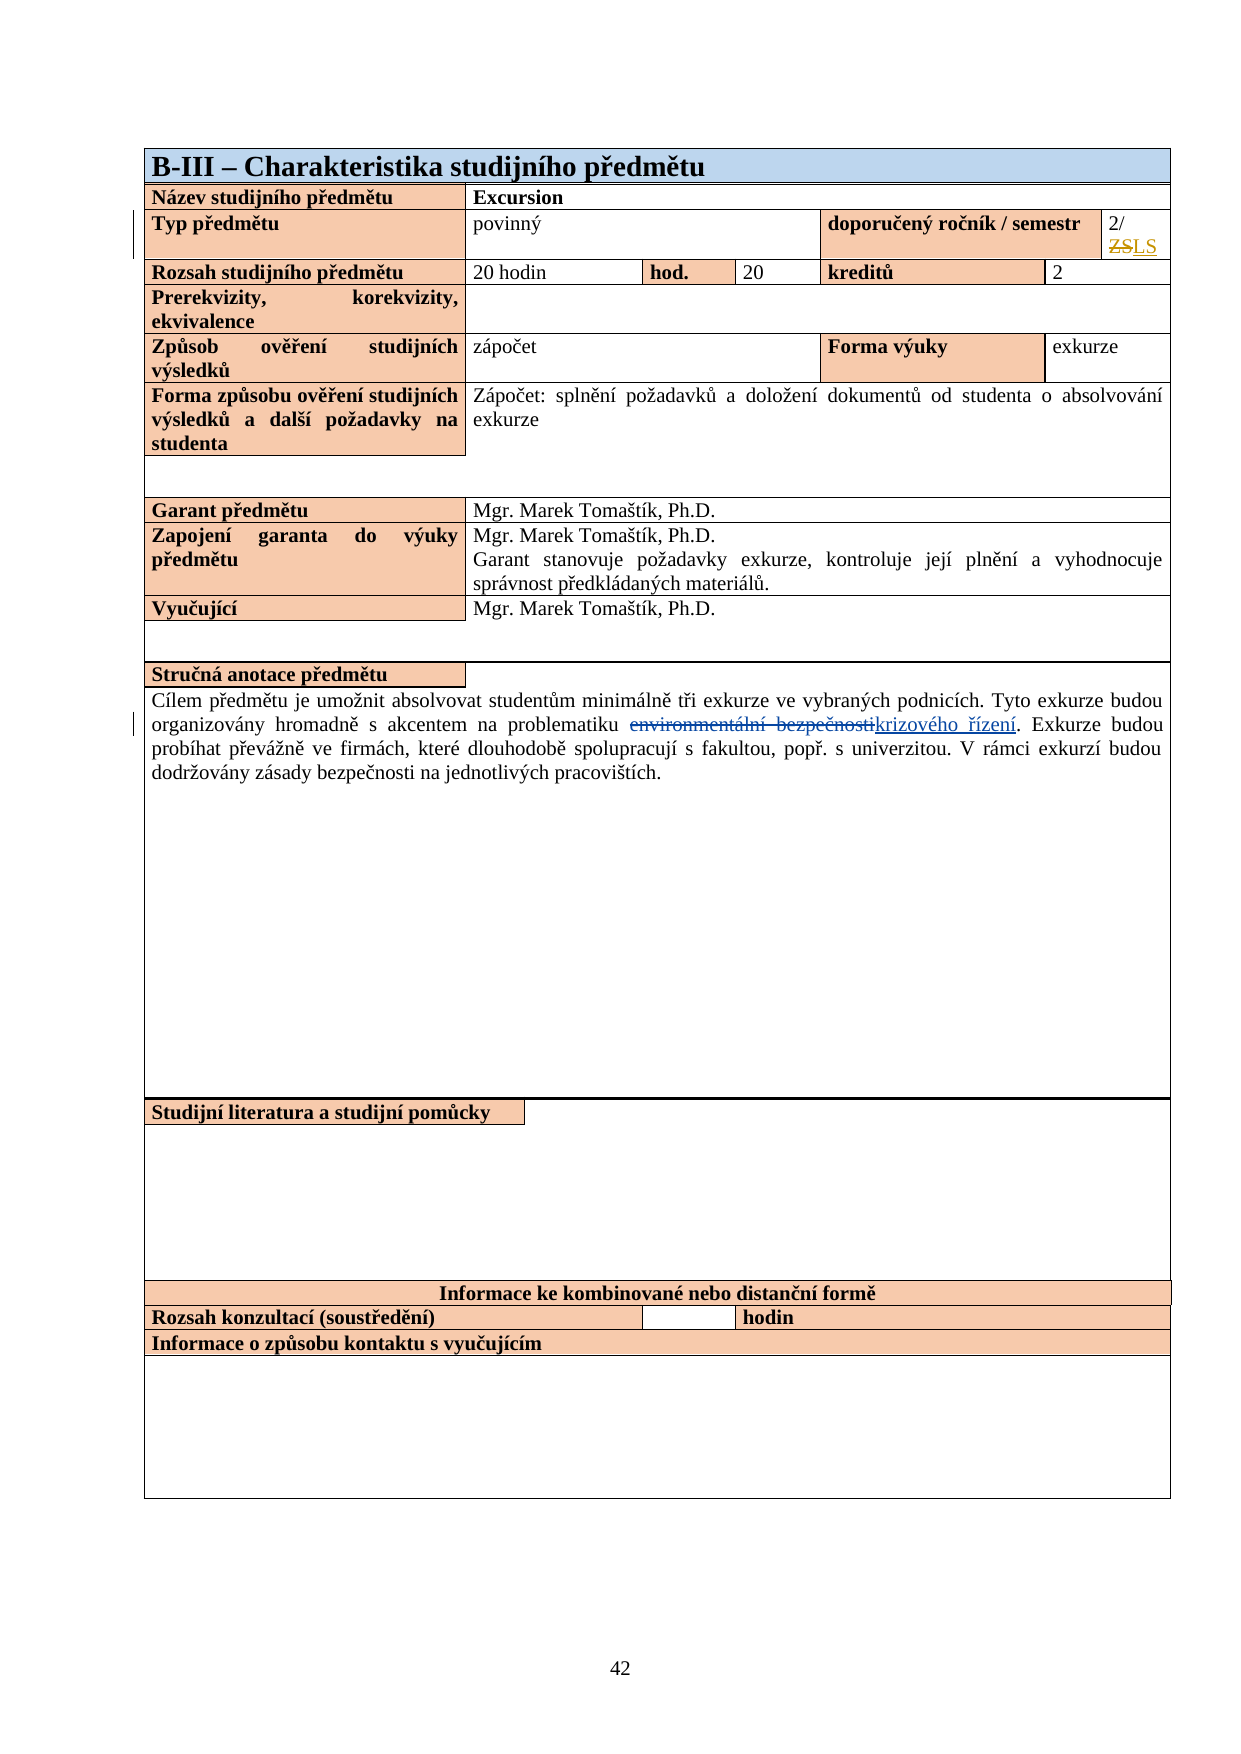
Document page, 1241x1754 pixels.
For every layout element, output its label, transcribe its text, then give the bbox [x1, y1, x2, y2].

table_cell 2/ [1102, 210, 1170, 258]
table_cell doporučený ročník / semestr [821, 210, 1101, 258]
table_cell Cílem předmětu je umožnit absolvovat studentům minimálně tři exkurze ve vybraných podnicích. Tyto exkurze budou organizovány hromadně s akcentem na problematiku . Exkurze budou probíhat převážně ve firmách, které dlouhodobě spolupracují s fakultou, popř. s univerzitou. V rámci exkurzí budou dodržovány zásady bezpečnosti na jednotlivých pracovištích. [145, 686, 1170, 1097]
table_cell Informace o způsobu kontaktu s vyučujícím [145, 1330, 1170, 1354]
table_cell Mgr. Marek Tomaštík, Ph.D. Garant stanovuje požadavky exkurze, kontroluje její plnění a vyhodnocuje správnost předkládaných materiálů. [466, 523, 1170, 595]
table_cell Garant předmětu [145, 498, 465, 522]
table_cell Zapojení garanta do výuky předmětu [145, 523, 465, 595]
table_cell Zápočet: splnění požadavků a doložení dokumentů od studenta o absolvování exkurze [466, 383, 1170, 455]
table_cell Způsob ověření studijních výsledků [145, 334, 465, 382]
table_cell Studijní literatura a studijní pomůcky [145, 1100, 524, 1124]
table_cell 2 [1046, 260, 1170, 284]
table_cell Forma výuky [821, 334, 1044, 382]
table_cell Mgr. Marek Tomaštík, Ph.D. [466, 498, 1170, 522]
table_cell 20 [736, 260, 820, 284]
table_cell [145, 1124, 1170, 1280]
table_cell povinný [466, 210, 820, 258]
table_cell [145, 1356, 1170, 1497]
table_cell Mgr. Marek Tomaštík, Ph.D. [466, 596, 1170, 620]
table_cell 20 hodin [466, 260, 642, 284]
table_cell hodin [736, 1306, 1170, 1329]
table_cell kreditů [821, 260, 1044, 284]
table_cell [145, 620, 1170, 661]
table_header B-III – Charakteristika studijního předmětu [145, 149, 1170, 182]
table_cell Rozsah konzultací (soustředění) [145, 1306, 642, 1329]
table_cell Forma způsobu ověření studijních výsledků a další požadavky na studenta [145, 383, 465, 455]
table_cell Vyučující [145, 596, 465, 620]
table_cell zápočet [466, 334, 820, 382]
table_cell Rozsah studijního předmětu [145, 260, 465, 284]
table_cell Stručná anotace předmětu [145, 663, 465, 686]
table_cell Typ předmětu [145, 210, 465, 258]
table_cell [466, 285, 1170, 333]
table_cell [466, 663, 1170, 686]
table_cell Excursion [466, 185, 1170, 209]
table_cell [525, 1100, 1170, 1124]
table_cell [145, 455, 1170, 497]
table_cell hod. [643, 260, 735, 284]
table_cell Název studijního předmětu [145, 185, 465, 209]
table_cell Prerekvizity, korekvizity, ekvivalence [145, 285, 465, 333]
table_cell [643, 1306, 735, 1329]
table_cell exkurze [1046, 334, 1170, 382]
table_cell Informace ke kombinované nebo distanční formě [145, 1281, 1171, 1305]
